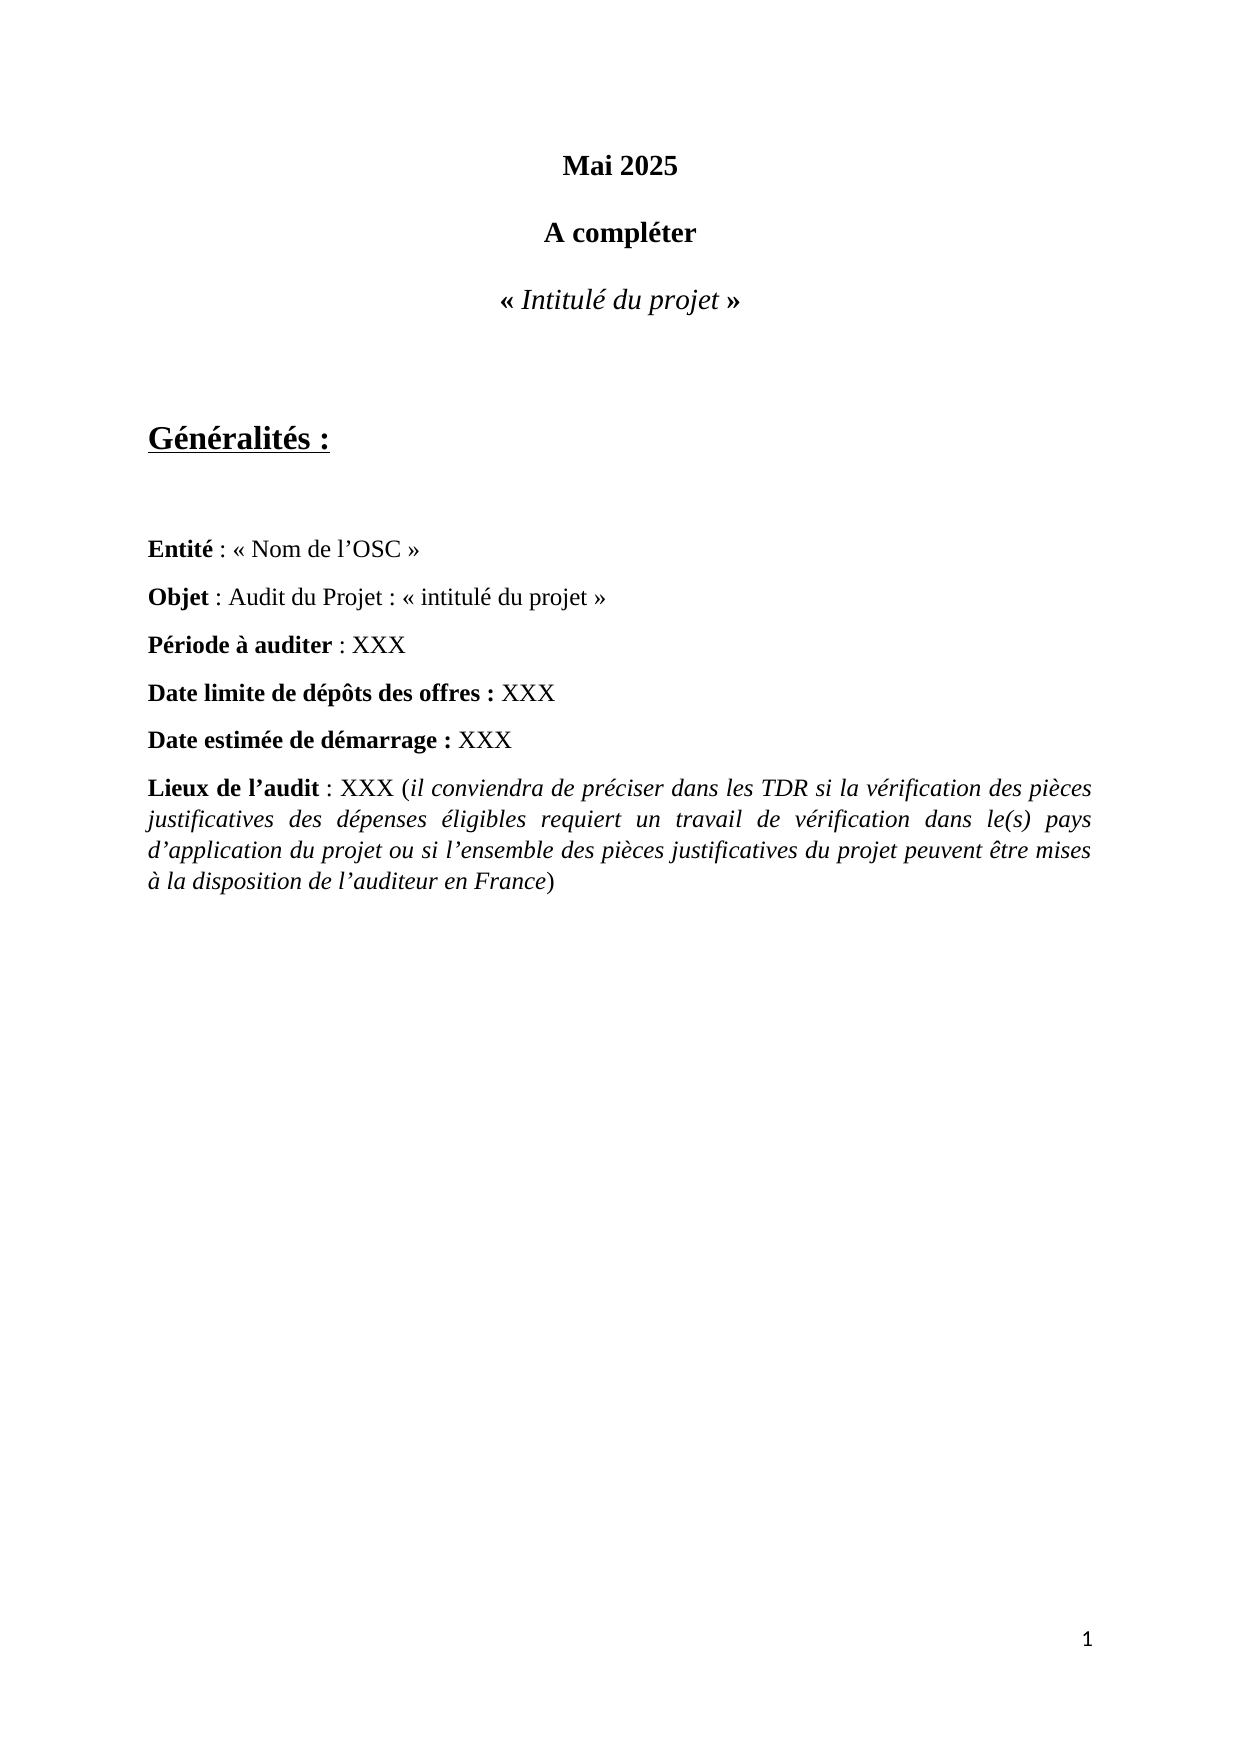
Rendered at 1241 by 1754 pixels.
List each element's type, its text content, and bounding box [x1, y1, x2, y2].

text Objet : Audit du Projet : « intitulé du projet » [148, 582, 1093, 611]
text Mai 2025 [148, 148, 1093, 181]
text Entité : « Nom de l’OSC » [148, 534, 1093, 563]
text Période à auditer : XXX [148, 630, 1093, 659]
text Généralités : [148, 418, 1093, 457]
text Lieux de l’audit : XXX (il conviendra de préciser dans les TDR si la vérification des pièces justificatives des dépenses éligibles requiert un travail de vérification dans le(s) pays d’application du projet ou si l’ensemble des pièces justificatives du projet peuvent être mises à la disposition de l’auditeur en France) [148, 773, 1093, 895]
text Date limite de dépôts des offres : XXX [148, 678, 1093, 706]
text Date estimée de démarrage : XXX [148, 725, 1093, 754]
text « Intitulé du projet » [148, 282, 1093, 315]
text A compléter [148, 215, 1093, 248]
